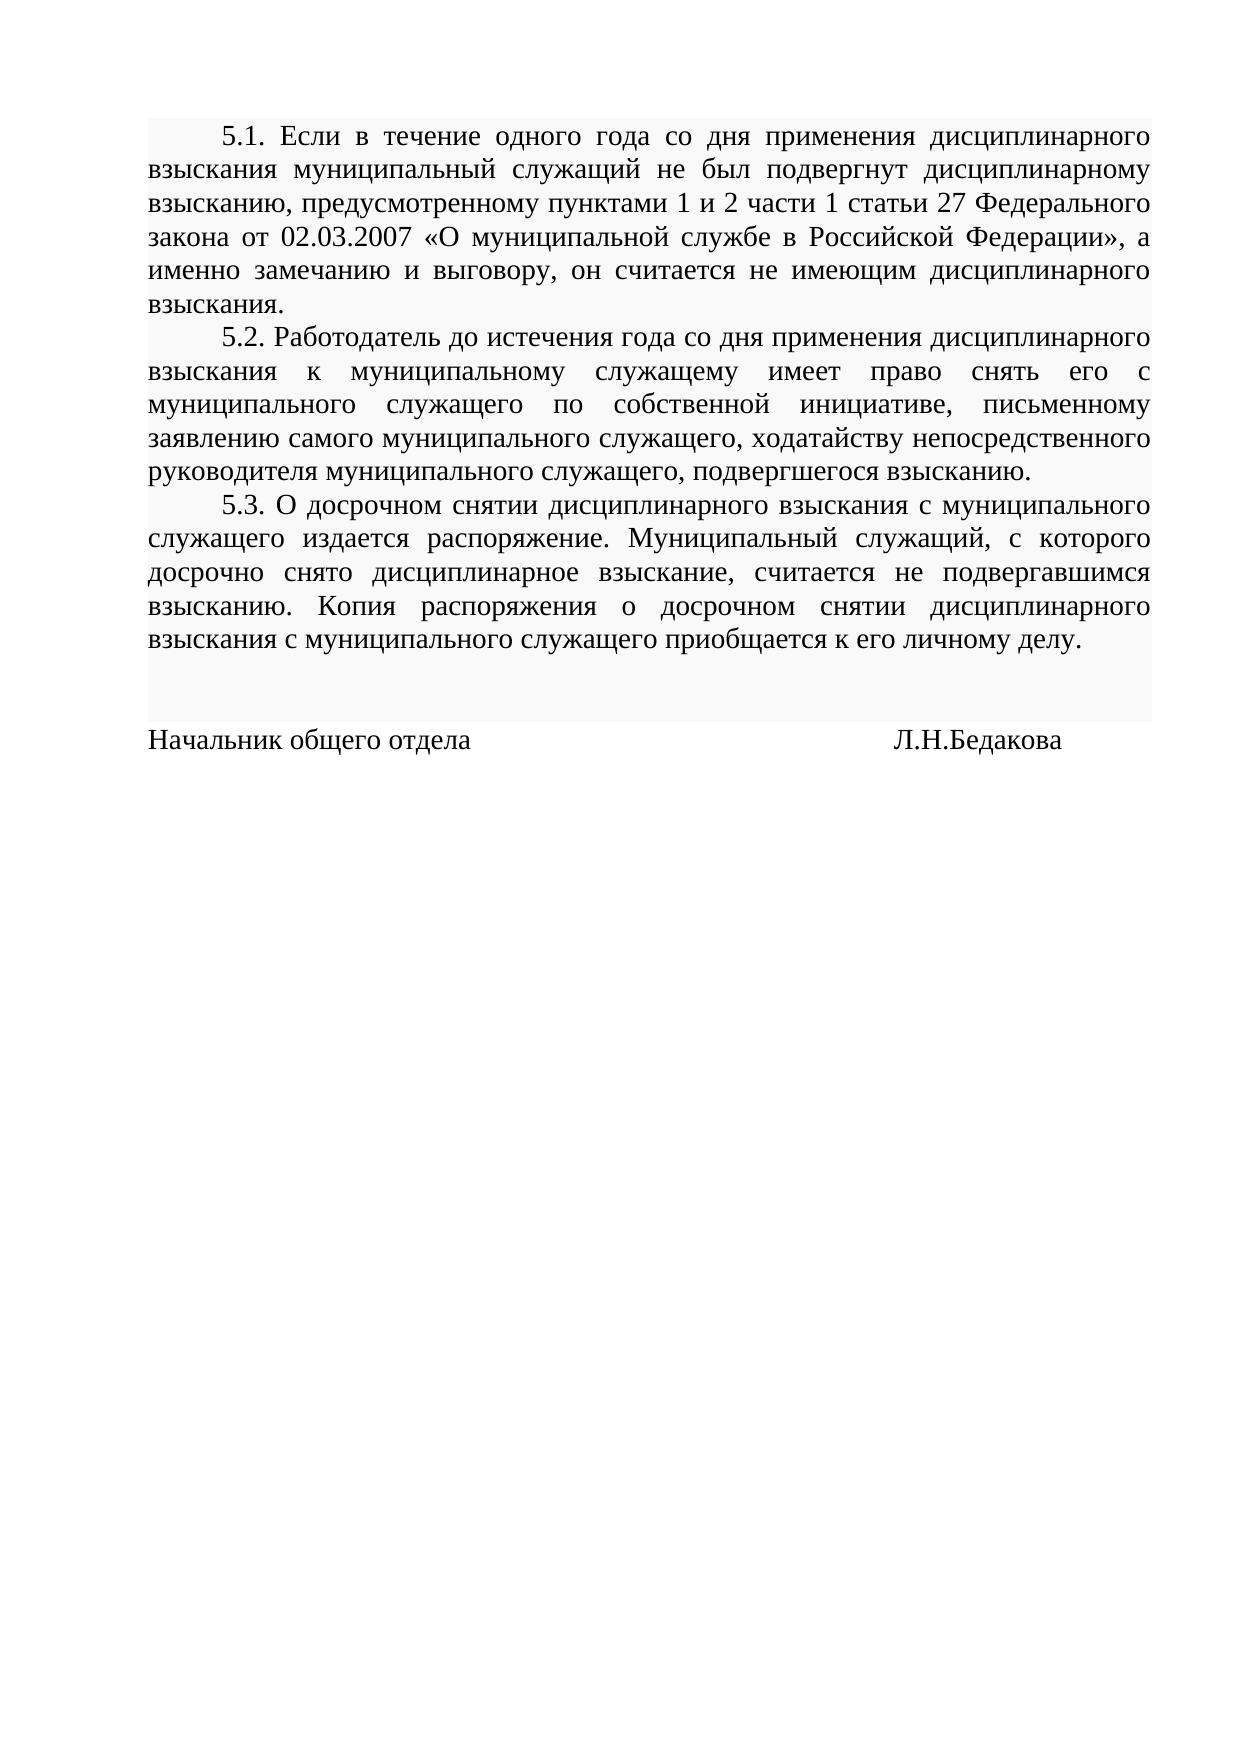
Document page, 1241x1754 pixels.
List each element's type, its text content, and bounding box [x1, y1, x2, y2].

text 5.1. Если в течение одного года со дня применения дисциплинарного взыскания муниципальный служащий не был подвергнут дисциплинарному взысканию, предусмотренному пунктами 1 и 2 части 1 статьи 27 Федерального закона от 02.03.2007 «О муниципальной службе в Российской Федерации», а именно замечанию и выговору, он считается не имеющим дисциплинарного взыскания. [148, 118, 1152, 319]
text 5.2. Работодатель до истечения года со дня применения дисциплинарного взыскания к муниципальному служащему имеет право снять его с муниципального служащего по собственной инициативе, письменному заявлению самого муниципального служащего, ходатайству непосредственного руководителя муниципального служащего, подвергшегося взысканию. [148, 319, 1152, 487]
text Начальник общего отдела Л.Н.Бедакова [148, 722, 1152, 755]
text 5.3. О досрочном снятии дисциплинарного взыскания с муниципального служащего издается распоряжение. Муниципальный служащий, с которого досрочно снято дисциплинарное взыскание, считается не подвергавшимся взысканию. Копия распоряжения о досрочном снятии дисциплинарного взыскания с муниципального служащего приобщается к его личному делу. [148, 487, 1152, 655]
